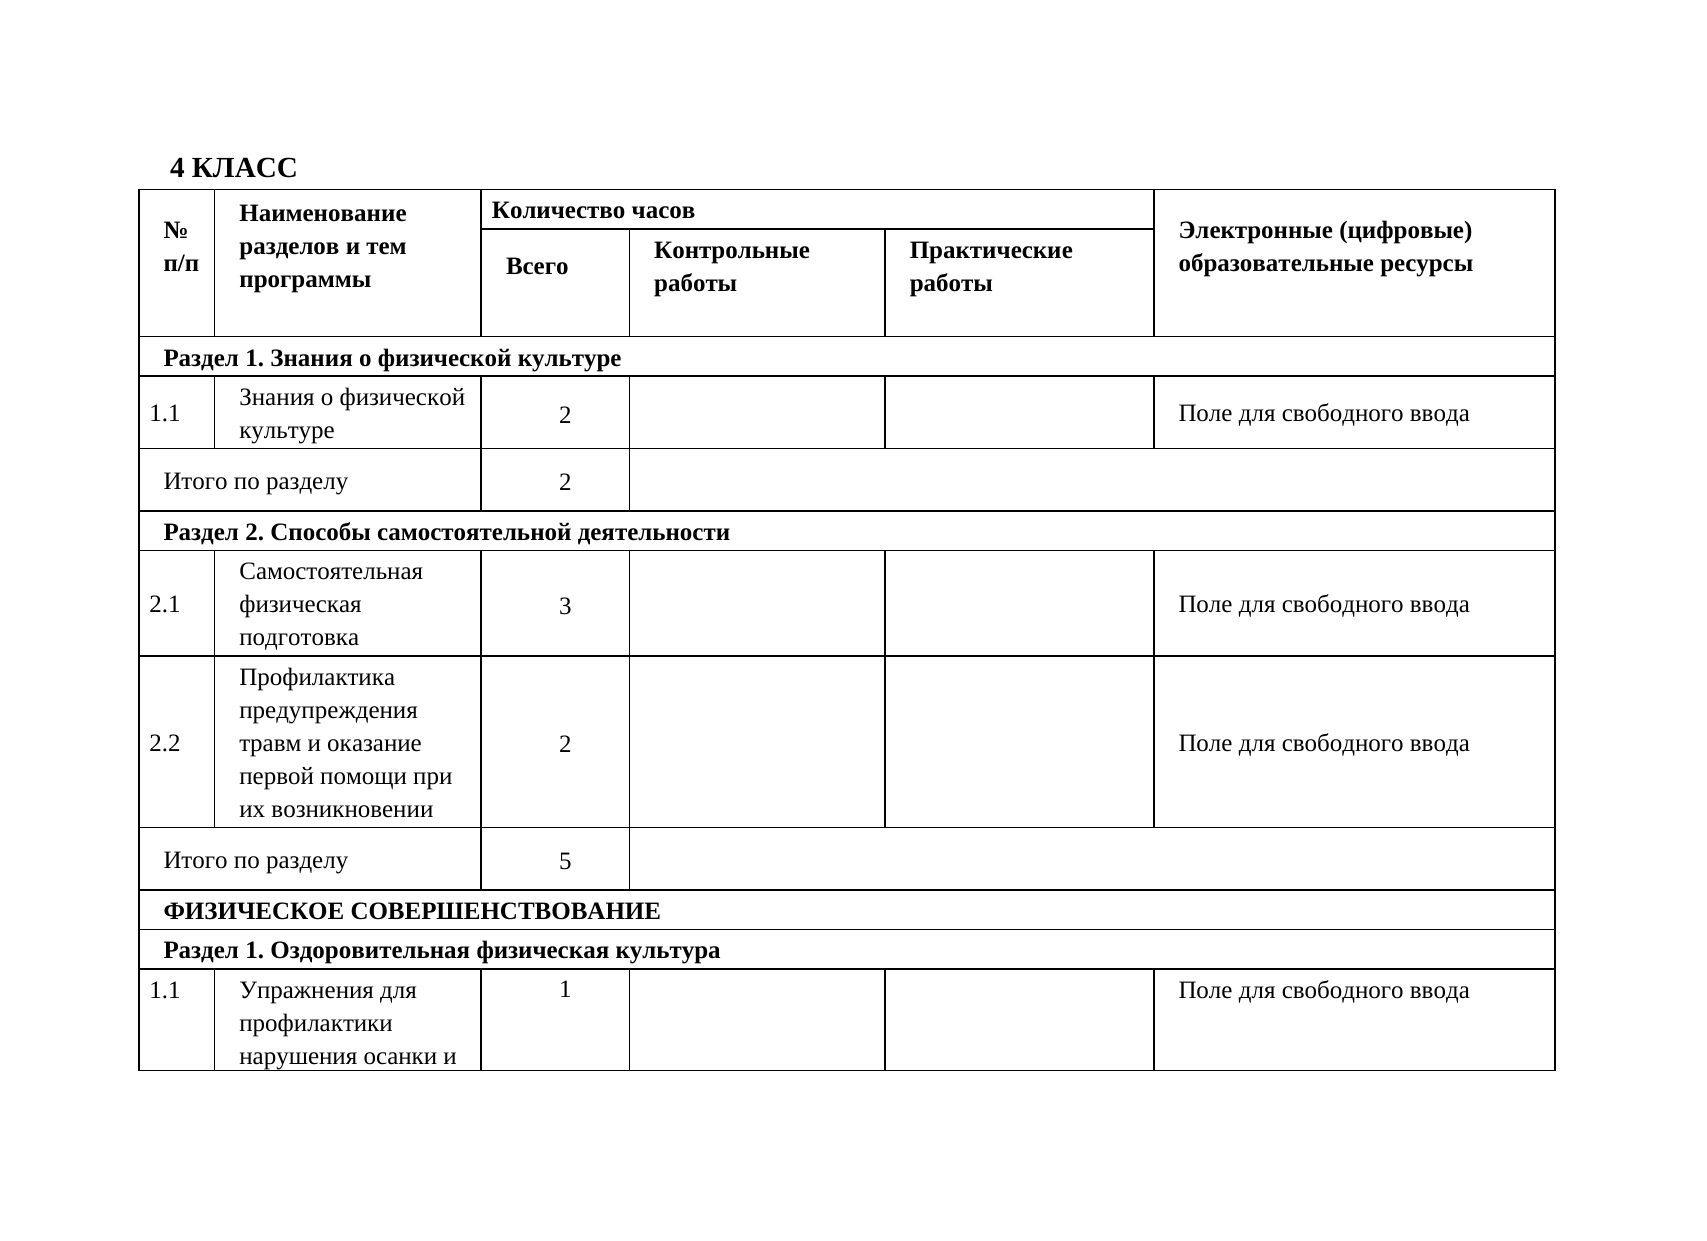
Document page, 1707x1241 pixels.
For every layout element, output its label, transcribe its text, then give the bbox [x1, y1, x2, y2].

table_cell Поле для свободного ввода [1155, 657, 1554, 827]
table_header № п/п [140, 190, 214, 336]
table_cell Всего [482, 230, 629, 336]
table_cell Знания о физической культуре [215, 377, 480, 448]
table_cell Поле для свободного ввода [1155, 377, 1554, 448]
table_cell 2.1 [140, 551, 214, 655]
table_cell Профилактика предупреждения травм и оказание первой помощи при их возникновении [215, 657, 480, 827]
table_cell [630, 657, 884, 827]
table_cell [630, 551, 884, 655]
table_cell [630, 828, 1554, 889]
table_cell [886, 657, 1153, 827]
table_cell Практические работы [886, 230, 1153, 336]
table_cell 1 [482, 970, 629, 1069]
table_cell 2 [482, 449, 629, 510]
table_cell 2.2 [140, 657, 214, 827]
table_cell Раздел 1. Знания о физической культуре [140, 337, 1554, 375]
table_header Количество часов [482, 190, 1153, 228]
table_cell 5 [482, 828, 629, 889]
table_header Наименование разделов и тем программы [215, 190, 480, 336]
table_cell ФИЗИЧЕСКОЕ СОВЕРШЕНСТВОВАНИЕ [140, 891, 1554, 929]
table_cell [886, 377, 1153, 448]
table_cell [630, 970, 884, 1069]
table_cell 1.1 [140, 970, 214, 1069]
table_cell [215, 970, 480, 1069]
table_cell [886, 970, 1153, 1069]
table_cell [886, 551, 1153, 655]
table_cell [630, 377, 884, 448]
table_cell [1155, 970, 1554, 1069]
text 4 КЛАСС [162, 150, 1557, 183]
table_cell 3 [482, 551, 629, 655]
table_cell Контрольные работы [630, 230, 884, 336]
table_cell Раздел 2. Способы самостоятельной деятельности [140, 512, 1554, 550]
table_cell Итого по разделу [140, 449, 480, 510]
table_cell Поле для свободного ввода [1155, 551, 1554, 655]
table_cell 2 [482, 657, 629, 827]
table_cell Самостоятельная физическая подготовка [215, 551, 480, 655]
table_cell 2 [482, 377, 629, 448]
table_cell Раздел 1. Оздоровительная физическая культура [140, 930, 1554, 968]
table_cell 1.1 [140, 377, 214, 448]
table_cell Итого по разделу [140, 828, 480, 889]
table_cell [630, 449, 1554, 510]
table_header Электронные (цифровые) образовательные ресурсы [1155, 190, 1554, 336]
